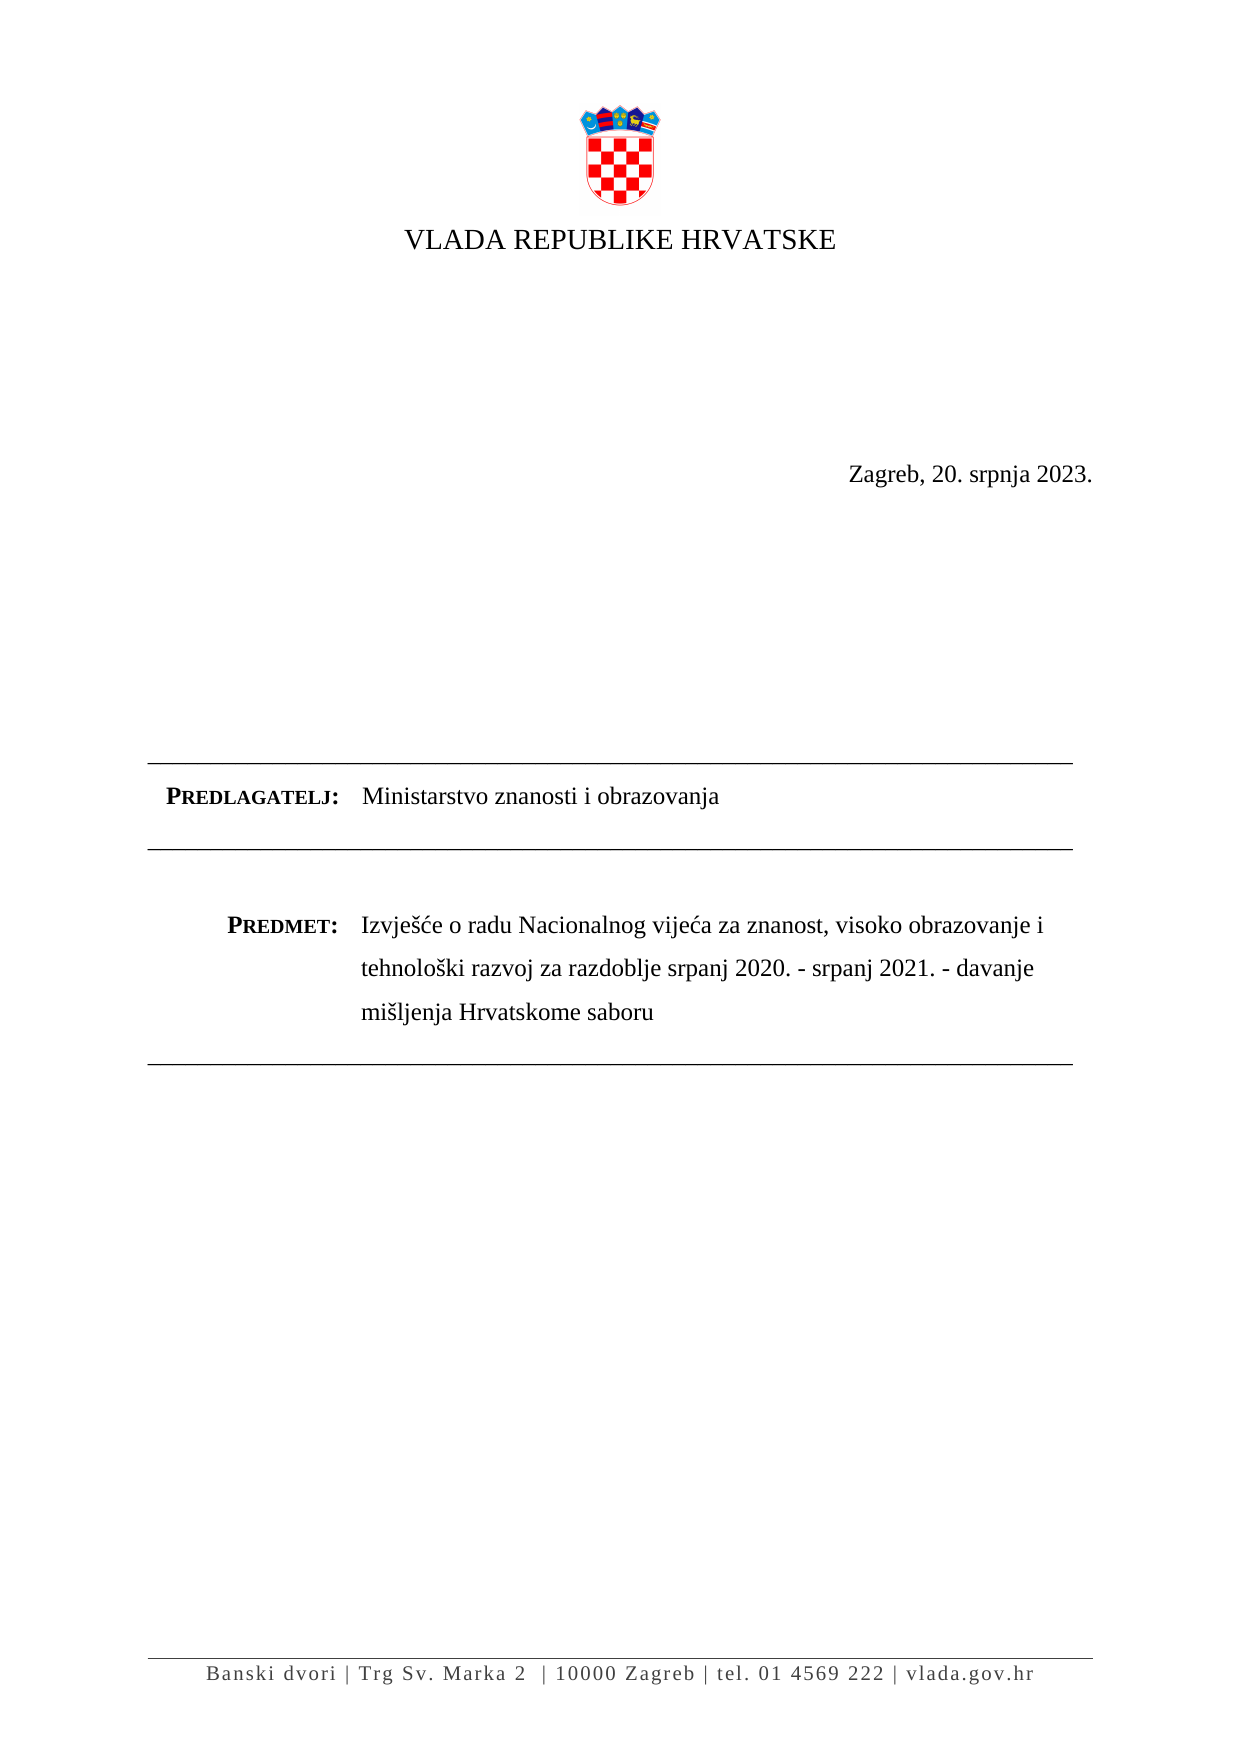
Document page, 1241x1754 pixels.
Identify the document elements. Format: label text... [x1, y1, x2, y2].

picture [578, 103, 662, 216]
text __________________________________________________________________________ [148, 824, 1093, 853]
text Zagreb, 20. srpnja 2023. [148, 459, 1093, 488]
text __________________________________________________________________________ [148, 738, 1093, 767]
table_header Izvješće o radu Nacionalnog vijeća za znanost, visoko obrazovanje i tehnološki razvoj za razdoblje srpanj 2020. - srpanj 2021. - davanje mišljenja Hrvatskome saboru [350, 910, 1093, 1039]
table_header Ministarstvo znanosti i obrazovanja [351, 781, 1093, 824]
text __________________________________________________________________________ [148, 1039, 1093, 1068]
table_header Predmet: [148, 910, 349, 1039]
table_header Predlagatelj: [148, 781, 351, 824]
text VLADA REPUBLIKE HRVATSKE [148, 222, 1093, 255]
